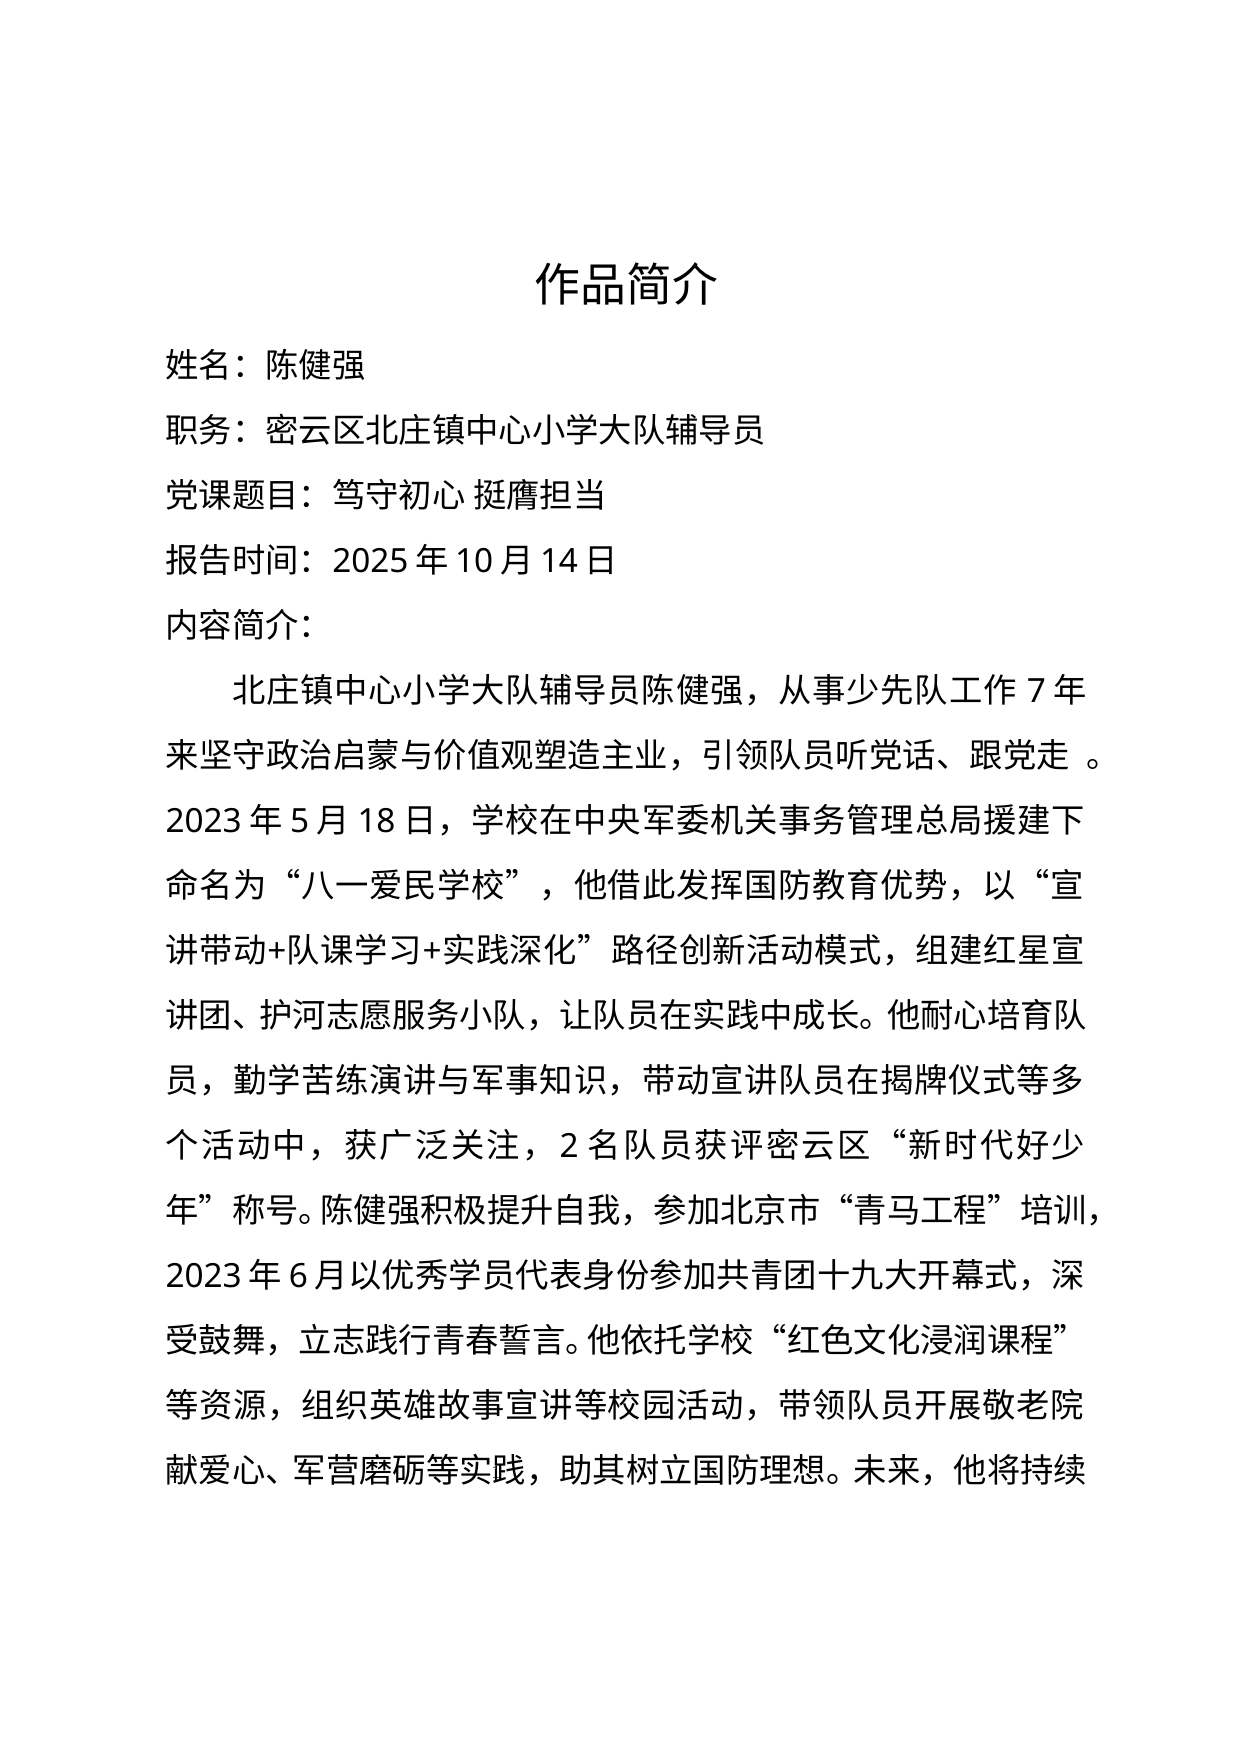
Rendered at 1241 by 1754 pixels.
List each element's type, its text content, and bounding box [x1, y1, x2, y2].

text 内容简介： [165, 590, 1087, 655]
text 党课题目：笃守初心 挺膺担当 [165, 460, 1087, 525]
text 姓名：陈健强 [165, 330, 1087, 395]
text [165, 655, 1087, 1500]
text 作品简介 [165, 233, 1087, 330]
text 职务：密云区北庄镇中心小学大队辅导员 [165, 395, 1087, 460]
text 报告时间：2025年10月14日 [165, 525, 1087, 590]
